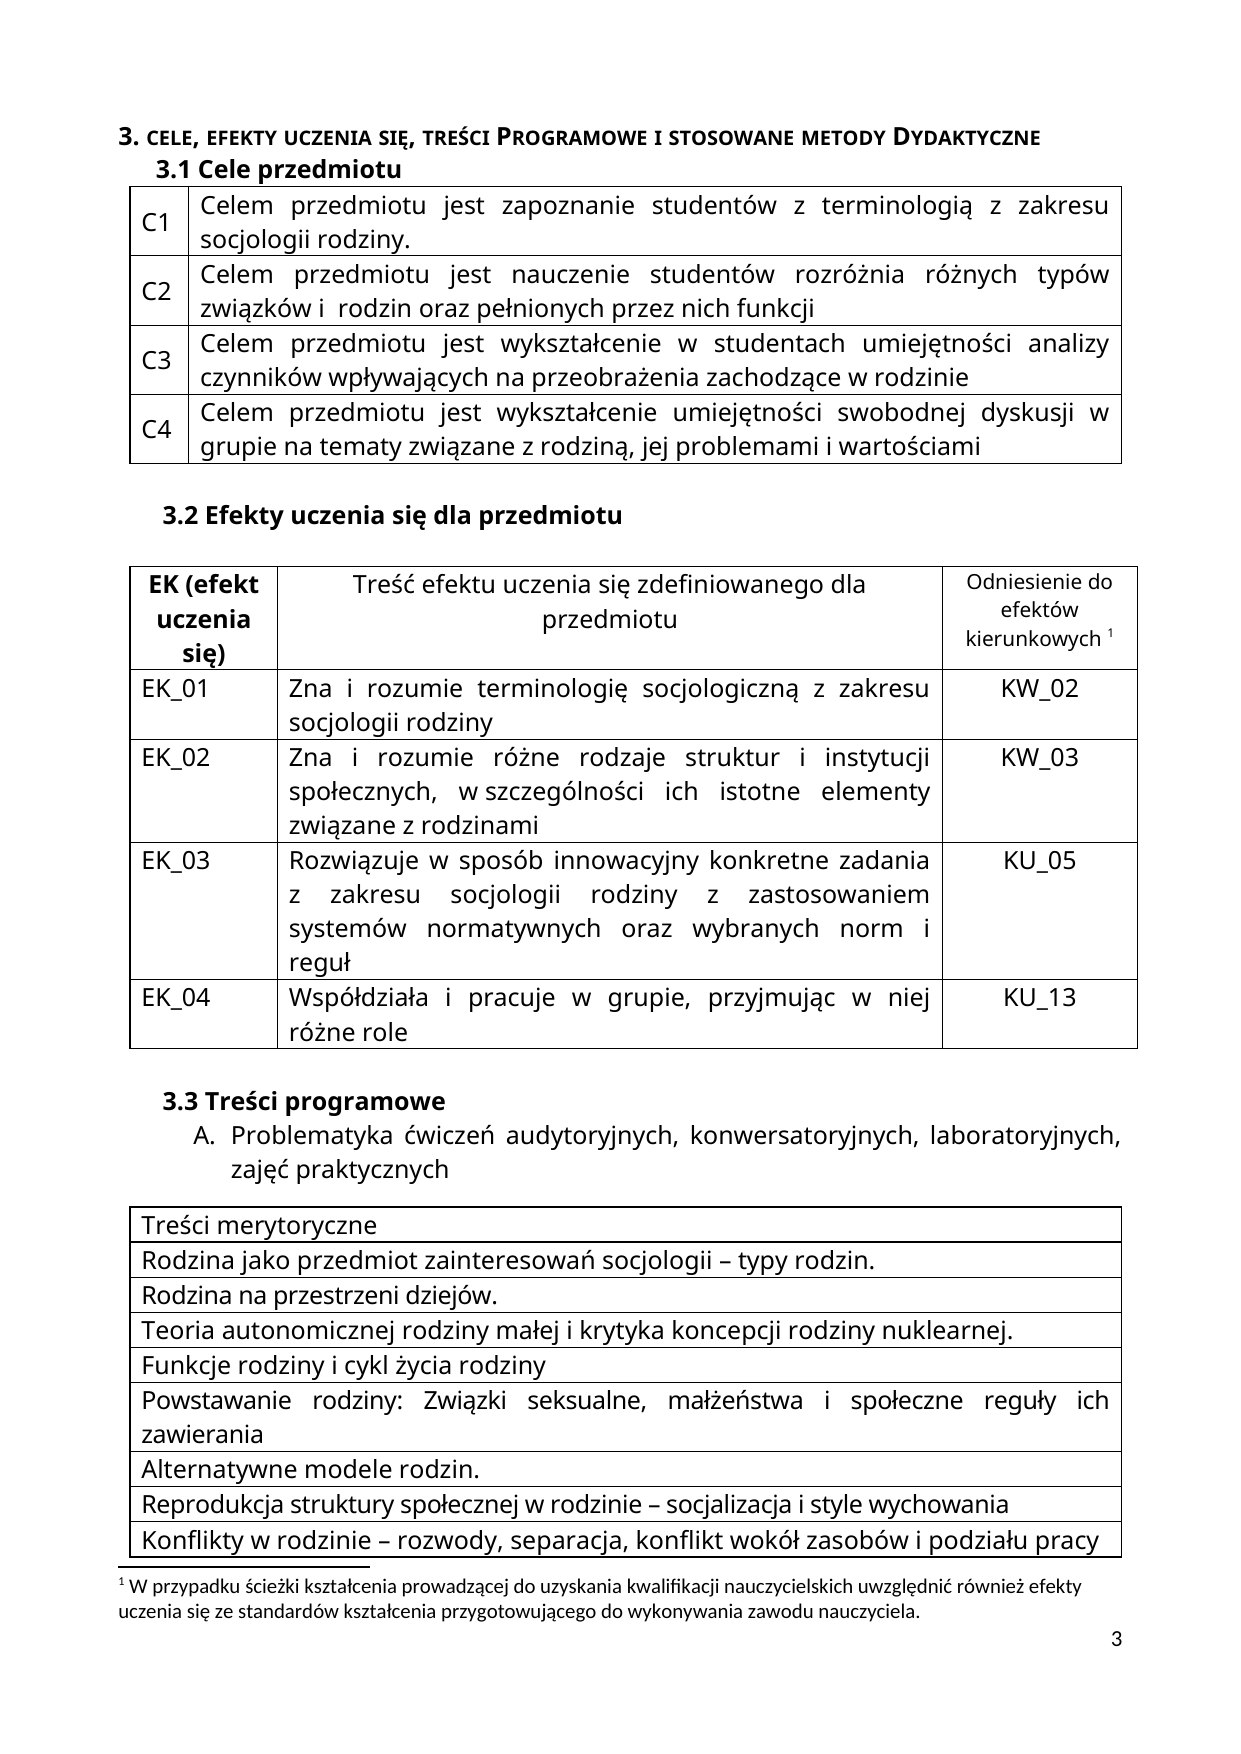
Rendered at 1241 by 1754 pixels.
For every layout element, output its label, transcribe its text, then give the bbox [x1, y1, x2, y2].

table_cell EK_03 [131, 843, 277, 979]
table_cell Rozwiązuje w sposób innowacyjny konkretne zadania z zakresu socjologii rodziny z zastosowaniem systemów normatywnych oraz wybranych norm i reguł [278, 843, 942, 979]
table_cell KU_13 [943, 980, 1137, 1048]
list 3.3 Treści programowe [162, 1083, 1122, 1117]
text 3.2 Efekty uczenia się dla przedmiotu [162, 498, 1122, 532]
table_cell Rodzina jako przedmiot zainteresowań socjologii – typy rodzin. [131, 1243, 1121, 1277]
table_header Treści merytoryczne [131, 1208, 1121, 1241]
table_cell Alternatywne modele rodzin. [131, 1452, 1121, 1486]
table_cell C3 [131, 326, 188, 394]
table_cell Celem przedmiotu jest wykształcenie w studentach umiejętności analizy czynników wpływających na przeobrażenia zachodzące w rodzinie [189, 326, 1121, 394]
table_cell KW_02 [943, 670, 1137, 738]
table_cell EK_01 [131, 670, 277, 738]
table_cell Reprodukcja struktury społecznej w rodzinie – socjalizacja i style wychowania [131, 1487, 1121, 1521]
table_cell Zna i rozumie różne rodzaje struktur i instytucji społecznych, w szczególności ich istotne elementy związane z rodzinami [278, 740, 942, 842]
table_cell KU_05 [943, 843, 1137, 979]
text 3. cele, efekty uczenia się, treści Programowe i stosowane metody Dydaktyczne [118, 118, 1122, 152]
list Problematyka ćwiczeń audytoryjnych, konwersatoryjnych, laboratoryjnych, zajęć praktycznych [193, 1117, 1122, 1186]
table_cell Funkcje rodziny i cykl życia rodziny [131, 1348, 1121, 1382]
table_cell Rodzina na przestrzeni dziejów. [131, 1278, 1121, 1312]
table_cell Konflikty w rodzinie – rozwody, separacja, konflikt wokół zasobów i podziału pracy [131, 1522, 1121, 1556]
table_cell Współdziała i pracuje w grupie, przyjmując w niej różne role [278, 980, 942, 1048]
table_cell Celem przedmiotu jest nauczenie studentów rozróżnia różnych typów związków i rodzin oraz pełnionych przez nich funkcji [189, 256, 1121, 324]
table_header EK (efekt uczenia się) [131, 567, 277, 669]
table_cell Celem przedmiotu jest wykształcenie umiejętności swobodnej dyskusji w grupie na tematy związane z rodziną, jej problemami i wartościami [189, 395, 1121, 463]
table_cell KW_03 [943, 740, 1137, 842]
table_cell C4 [131, 395, 188, 463]
text 3.1 Cele przedmiotu [156, 152, 1122, 186]
table_cell C2 [131, 256, 188, 324]
table_cell Teoria autonomicznej rodziny małej i krytyka koncepcji rodziny nuklearnej. [131, 1313, 1121, 1347]
table_cell EK_04 [131, 980, 277, 1048]
table_cell Zna i rozumie terminologię socjologiczną z zakresu socjologii rodziny [278, 670, 942, 738]
table_cell EK_02 [131, 740, 277, 842]
table_header Treść efektu uczenia się zdefiniowanego dla przedmiotu [278, 567, 942, 669]
table_header Odniesienie do efektów kierunkowych [943, 567, 1137, 669]
table_cell Powstawanie rodziny: Związki seksualne, małżeństwa i społeczne reguły ich zawierania [131, 1383, 1121, 1451]
table_header C1 [131, 187, 188, 255]
table_header Celem przedmiotu jest zapoznanie studentów z terminologią z zakresu socjologii rodziny. [189, 187, 1121, 255]
